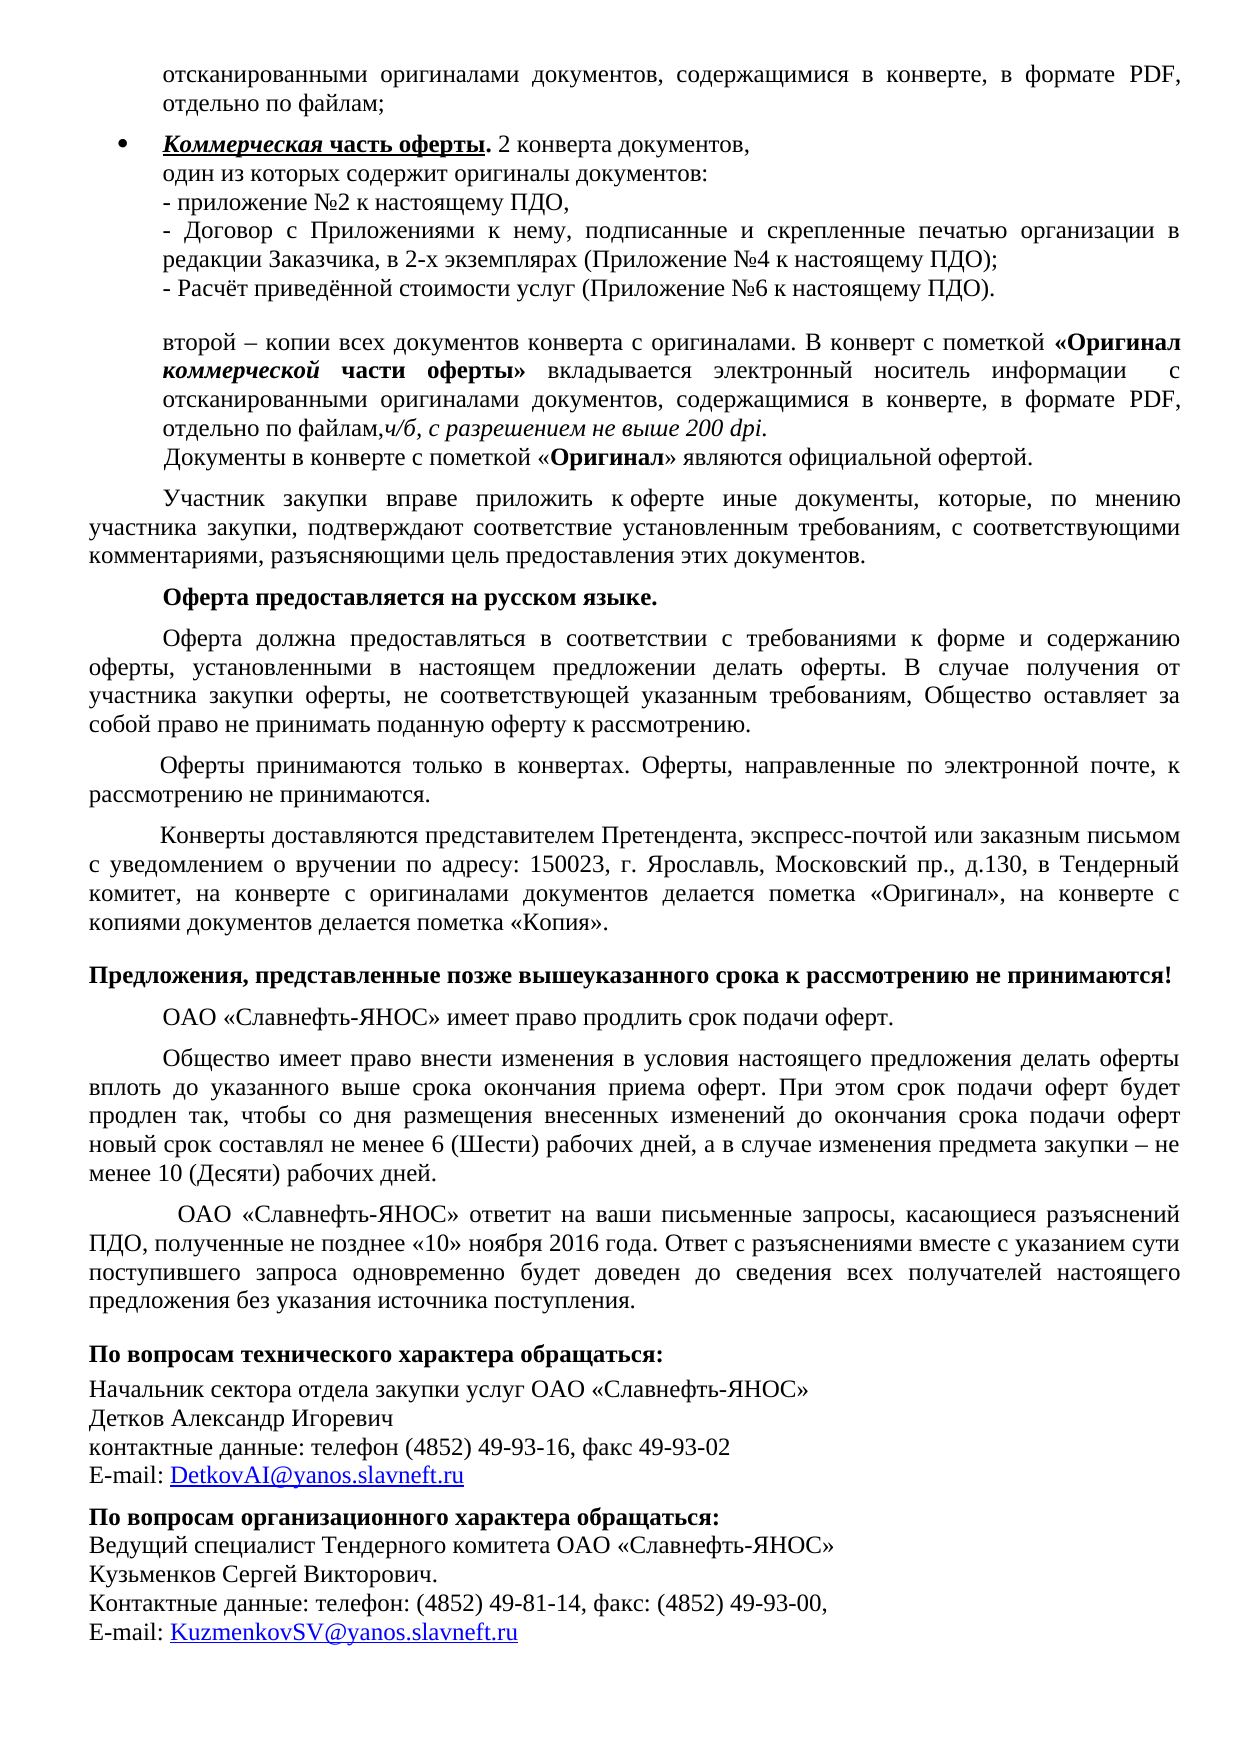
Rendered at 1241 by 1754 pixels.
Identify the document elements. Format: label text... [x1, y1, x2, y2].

text Документы в конверте с пометкой «Оригинал» являются официальной офертой. [89, 442, 1181, 470]
text Детков Александр Игоревич [89, 1403, 1181, 1432]
text Общество имеет право внести изменения в условия настоящего предложения делать оферты вплоть до указанного выше срока окончания приема оферт. При этом срок подачи оферт будет продлен так, чтобы со дня размещения внесенных изменений до окончания срока подачи оферт новый срок составлял не менее 6 (Шести) рабочих дней, а в случае изменения предмета закупки – не менее 10 (Десяти) рабочих дней. [89, 1043, 1181, 1187]
text ОАО «Славнефть-ЯНОС» имеет право продлить срок подачи оферт. [89, 1002, 1181, 1030]
text один из которых содержит оригиналы документов: [162, 158, 1181, 187]
text Конверты доставляются представителем Претендента, экспресс-почтой или заказным письмом с уведомлением о вручении по адресу: 150023, г. Ярославль, Московский пр., д.130, в Тендерный комитет, на конверте с оригиналами документов делается пометка «Оригинал», на конверте с копиями документов делается пометка «Копия». [89, 820, 1181, 935]
subtitle Предложения, представленные позже вышеуказанного срока к рассмотрению не принимаются! [89, 960, 1181, 989]
text E-mail: DetkovAI@yanos.slavneft.ru [89, 1460, 1181, 1489]
text Оферта должна предоставляться в соответствии с требованиями к форме и содержанию оферты, установленными в настоящем предложении делать оферты. В случае получения от участника закупки оферты, не соответствующей указанным требованиям, Общество оставляет за собой право не принимать поданную оферту к рассмотрению. [89, 623, 1181, 738]
text Ведущий специалист Тендерного комитета ОАО «Славнефть-ЯНОС» [89, 1530, 1181, 1559]
text - приложение №2 к настоящему ПДО, [162, 187, 1181, 215]
text Контактные данные: телефон: (4852) 49-81-14, факс: (4852) 49-93-00, [89, 1588, 1181, 1617]
text Оферты принимаются только в конвертах. Оферты, направленные по электронной почте, к рассмотрению не принимаются. [89, 750, 1181, 808]
text - Расчёт приведённой стоимости услуг (Приложение №6 к настоящему ПДО). [162, 273, 1181, 302]
text Начальник сектора отдела закупки услуг ОАО «Славнефть-ЯНОС» [89, 1374, 1181, 1403]
text контактные данные: телефон (4852) 49-93-16, факс 49-93-02 [89, 1432, 1181, 1460]
text По вопросам организационного характера обращаться: [89, 1502, 1181, 1530]
text ОАО «Славнефть-ЯНОС» ответит на ваши письменные запросы, касающиеся разъяснений ПДО, полученные не позднее «10» ноября 2016 года. Ответ с разъяснениями вместе с указанием сути поступившего запроса одновременно будет доведен до сведения всех получателей настоящего предложения без указания источника поступления. [89, 1199, 1181, 1314]
text второй – копии всех документов конверта с оригиналами. В конверт с пометкой «Оригинал коммерческой части оферты» вкладывается электронный носитель информации с отсканированными оригиналами документов, содержащимися в конверте, в формате PDF, отдельно по файлам,ч/б, с разрешением не выше 200 dpi. [162, 327, 1181, 442]
text Оферта предоставляется на русском языке. [89, 582, 1181, 610]
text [162, 59, 1181, 117]
text E-mail: KuzmenkovSV@yanos.slavneft.ru [89, 1617, 1181, 1645]
text - Договор с Приложениями к нему, подписанные и скрепленные печатью организации в редакции Заказчика, в 2-х экземплярах (Приложение №4 к настоящему ПДО); [162, 215, 1181, 273]
list Коммерческая часть оферты. 2 конверта документов, [118, 129, 1181, 158]
text По вопросам технического характера обращаться: [89, 1339, 1181, 1368]
text Участник закупки вправе приложить к оферте иные документы, которые, по мнению участника закупки, подтверждают соответствие установленным требованиям, с соответствующими комментариями, разъясняющими цель предоставления этих документов. [89, 483, 1181, 569]
text Кузьменков Сергей Викторович. [89, 1559, 1181, 1588]
